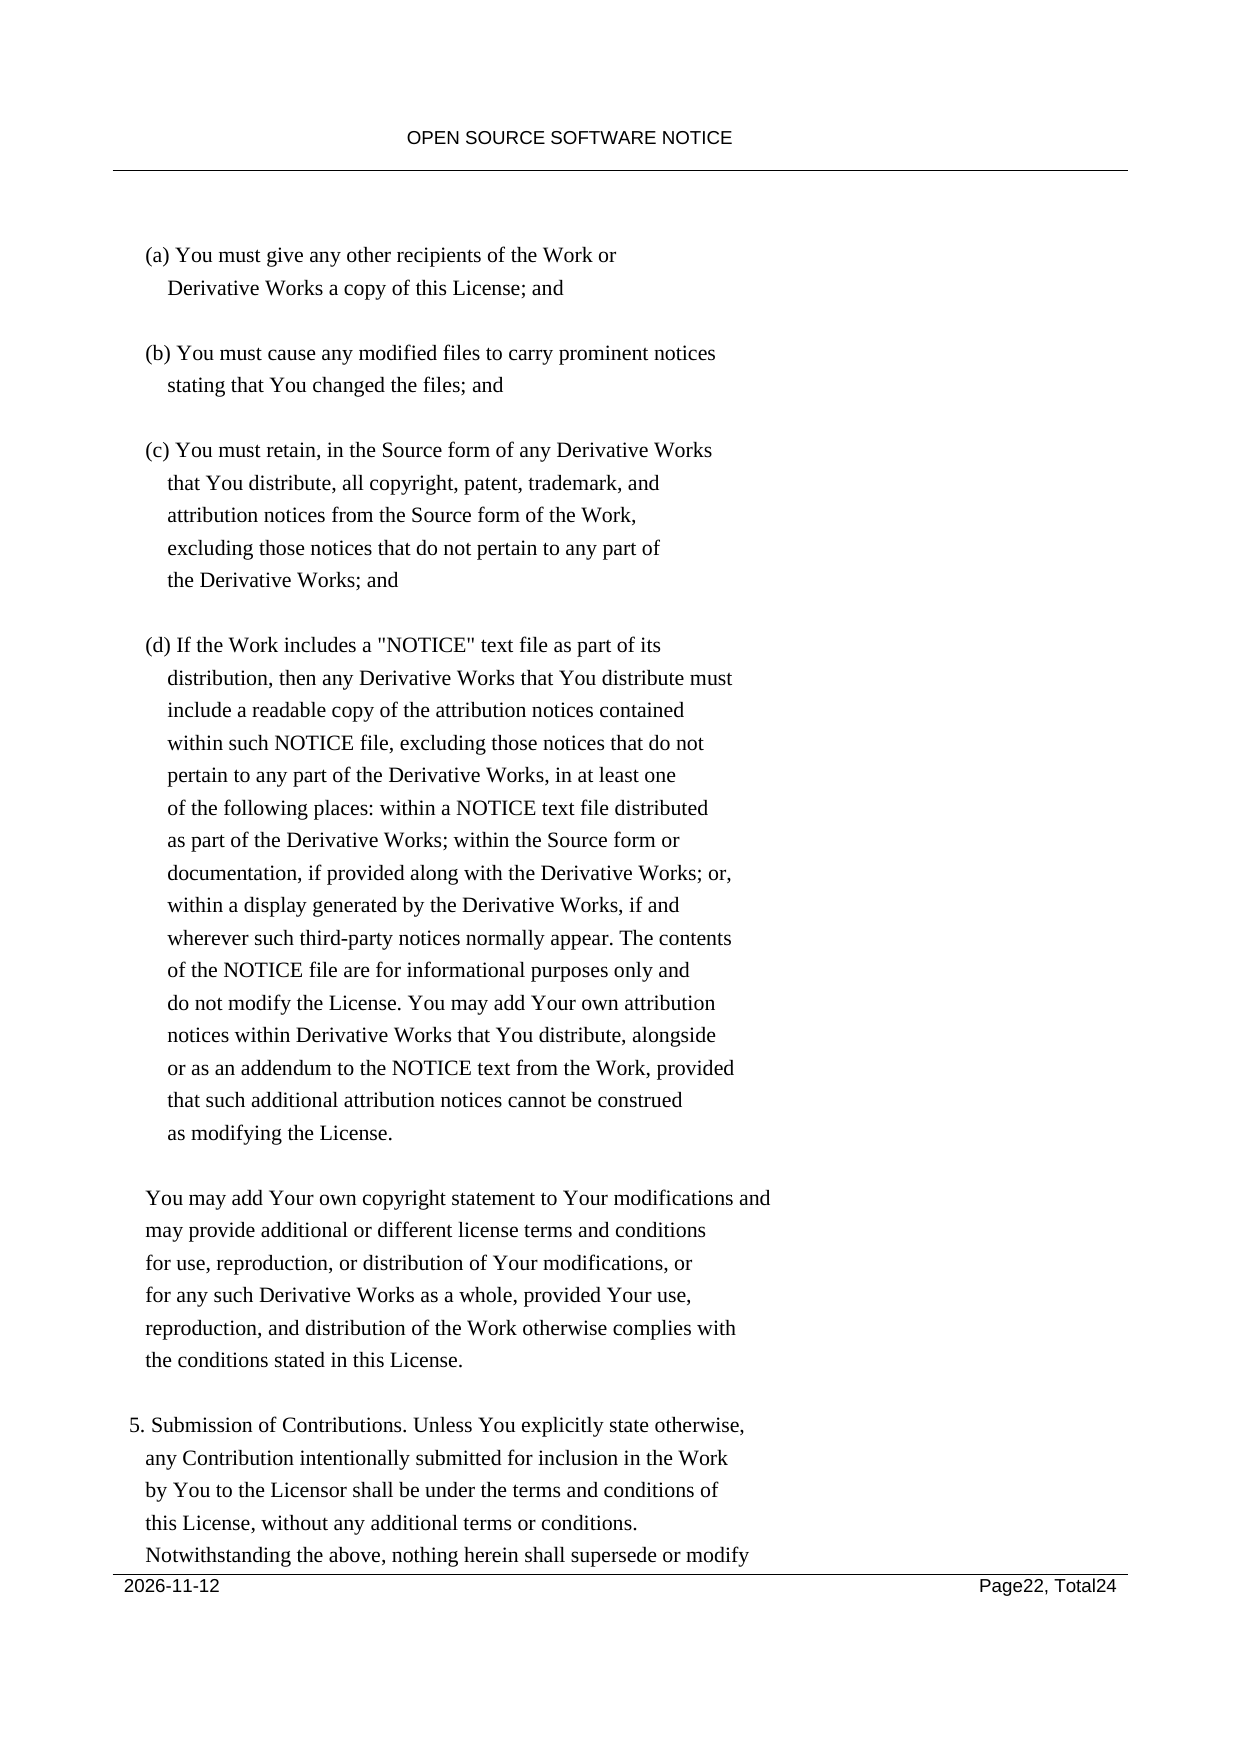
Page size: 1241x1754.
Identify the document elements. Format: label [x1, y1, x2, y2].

text [112, 206, 1128, 1571]
